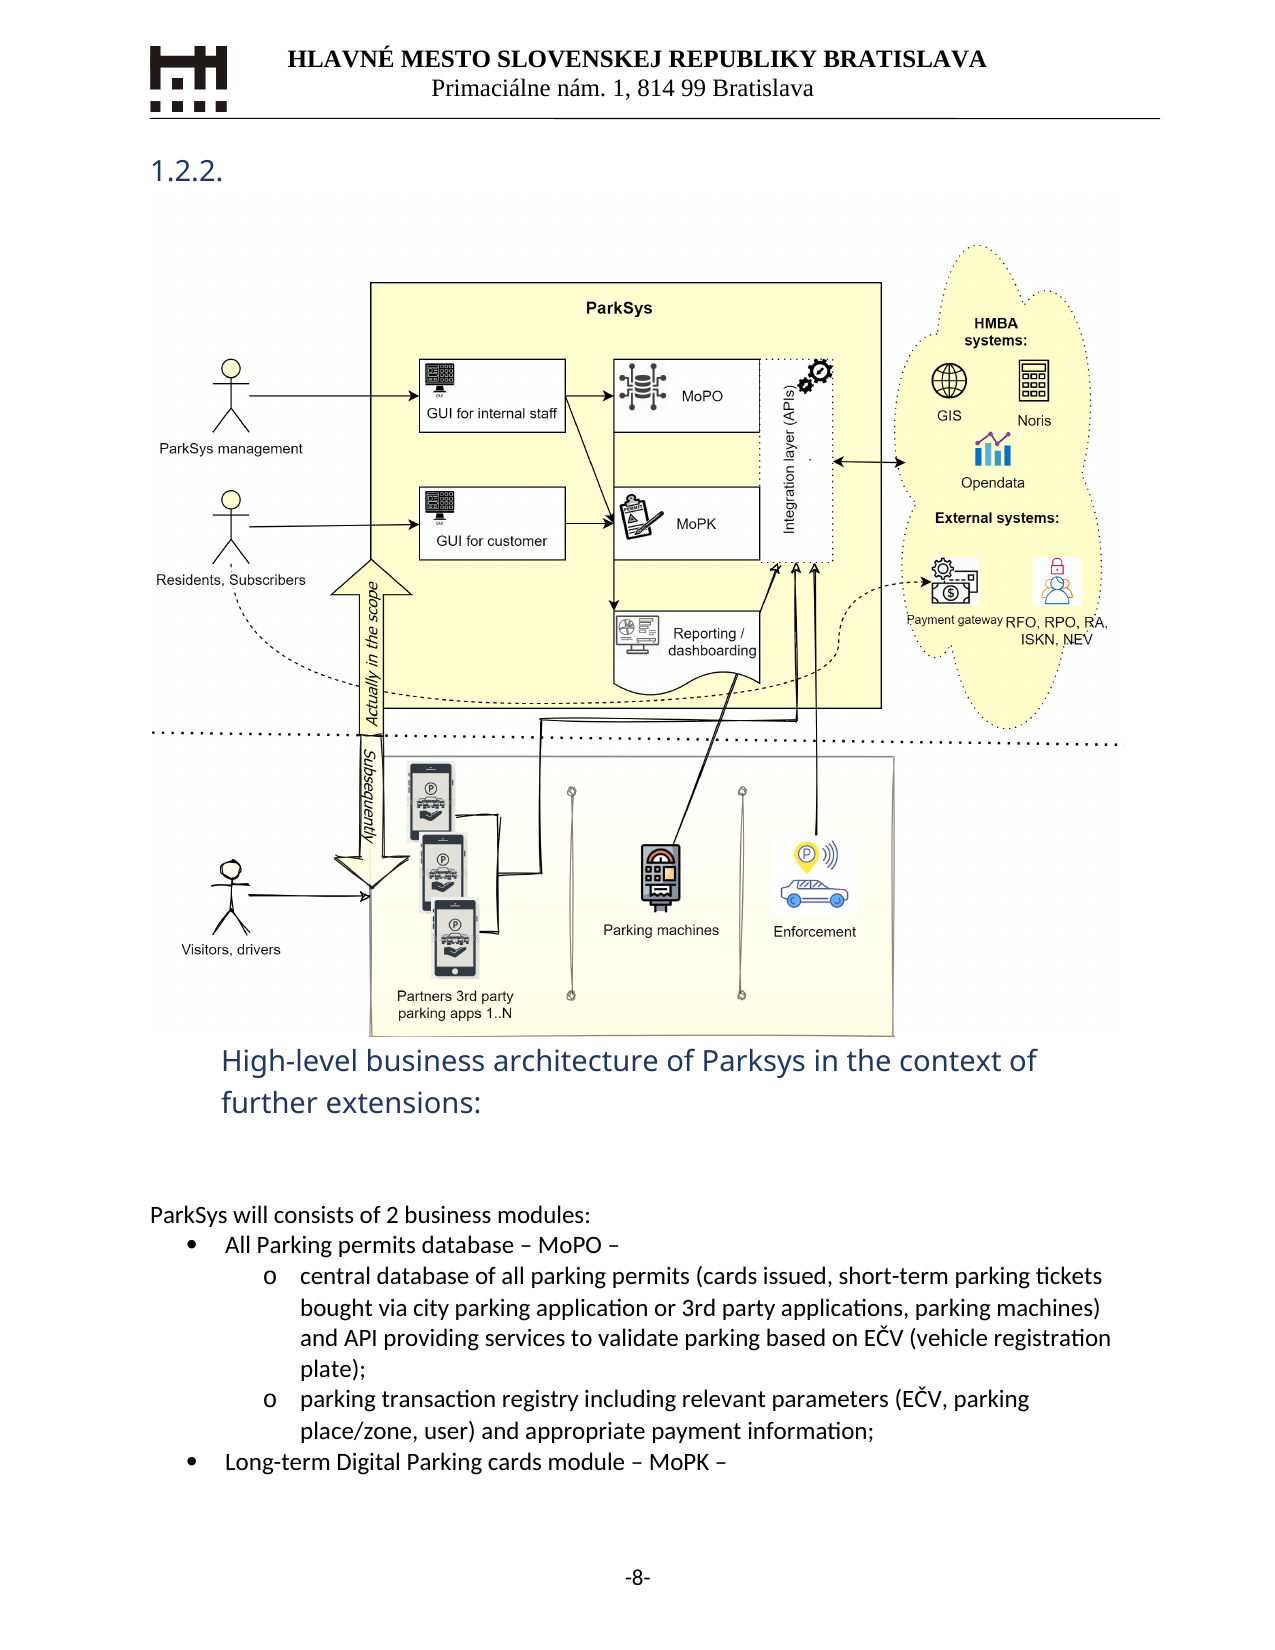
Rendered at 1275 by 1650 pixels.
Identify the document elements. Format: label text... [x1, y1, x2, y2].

subtitle High-level business architecture of Parksys in the context of further extensions: [150, 150, 1125, 192]
subtitle High-level business architecture of Parksys in the context of further extensions: [150, 1037, 1125, 1122]
text ParkSys will consists of 2 business modules: [150, 1199, 1125, 1229]
picture [150, 192, 1125, 1037]
list Long-term Digital Parking cards module – MoPK – [187, 1446, 1125, 1476]
list All Parking permits database – MoPO – [187, 1229, 1125, 1260]
list parking transaction registry including relevant parameters (EČV, parking place/zone, user) and appropriate payment information; [262, 1383, 1125, 1446]
picture [150, 46, 227, 112]
list central database of all parking permits (cards issued, short-term parking tickets bought via city parking application or 3rd party applications, parking machines) and API providing services to validate parking based on EČV (vehicle registration plate); [262, 1260, 1125, 1383]
